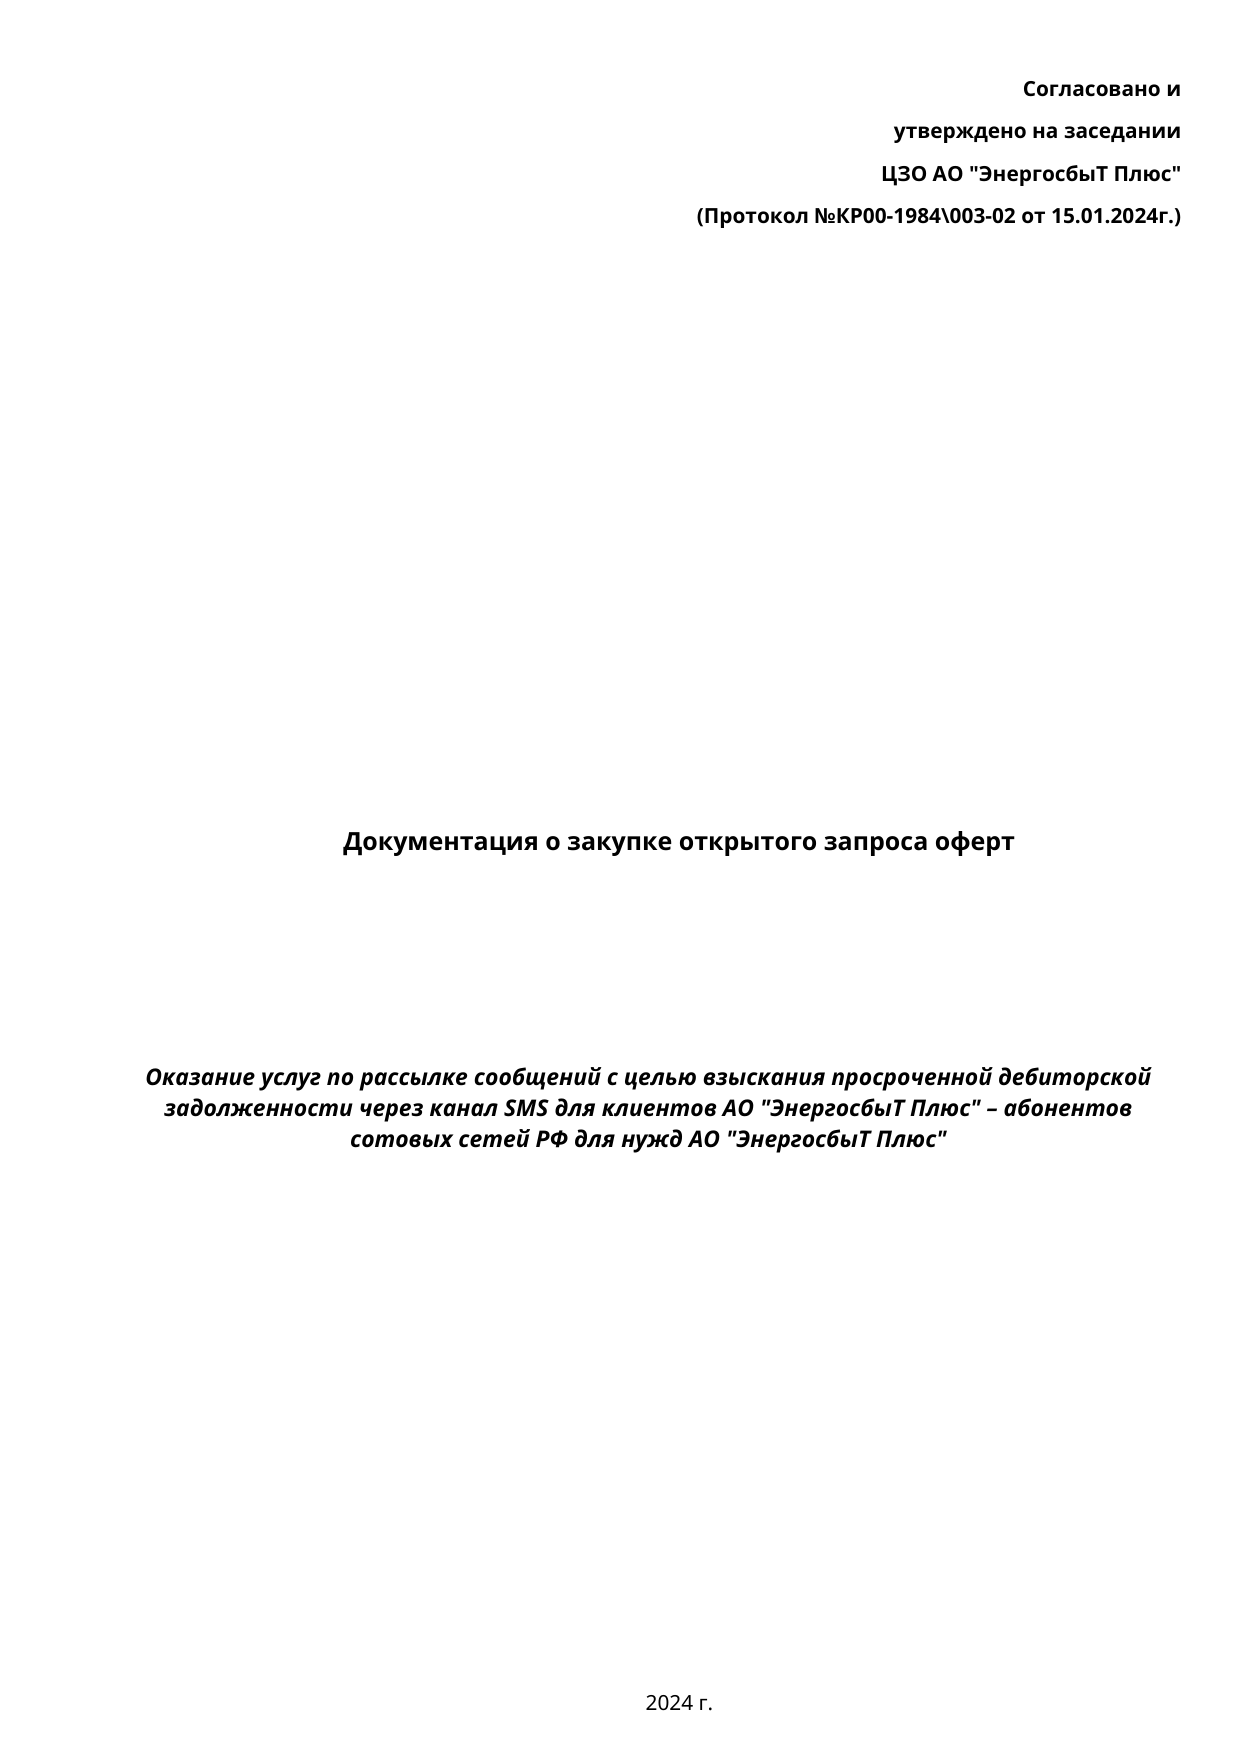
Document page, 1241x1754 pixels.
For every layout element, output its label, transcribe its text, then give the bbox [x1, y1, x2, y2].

text 2024 г. [118, 1688, 1181, 1717]
text (Протокол №КР00-1984\003-02 от 15.01.2024г.) [474, 202, 1181, 230]
text ЦЗО АО "ЭнергосбыТ Плюс" [474, 159, 1181, 187]
text утверждено на заседании [474, 116, 1181, 145]
text Оказание услуг по рассылке сообщений с целью взыскания просроченной дебиторской задолженности через канал SMS для клиентов АО "ЭнергосбыТ Плюс" – абонентов сотовых сетей РФ для нужд АО "ЭнергосбыТ Плюс" [118, 1061, 1181, 1154]
text Согласовано и [474, 74, 1181, 102]
text Документация о закупке открытого запроса оферт [118, 823, 1181, 857]
